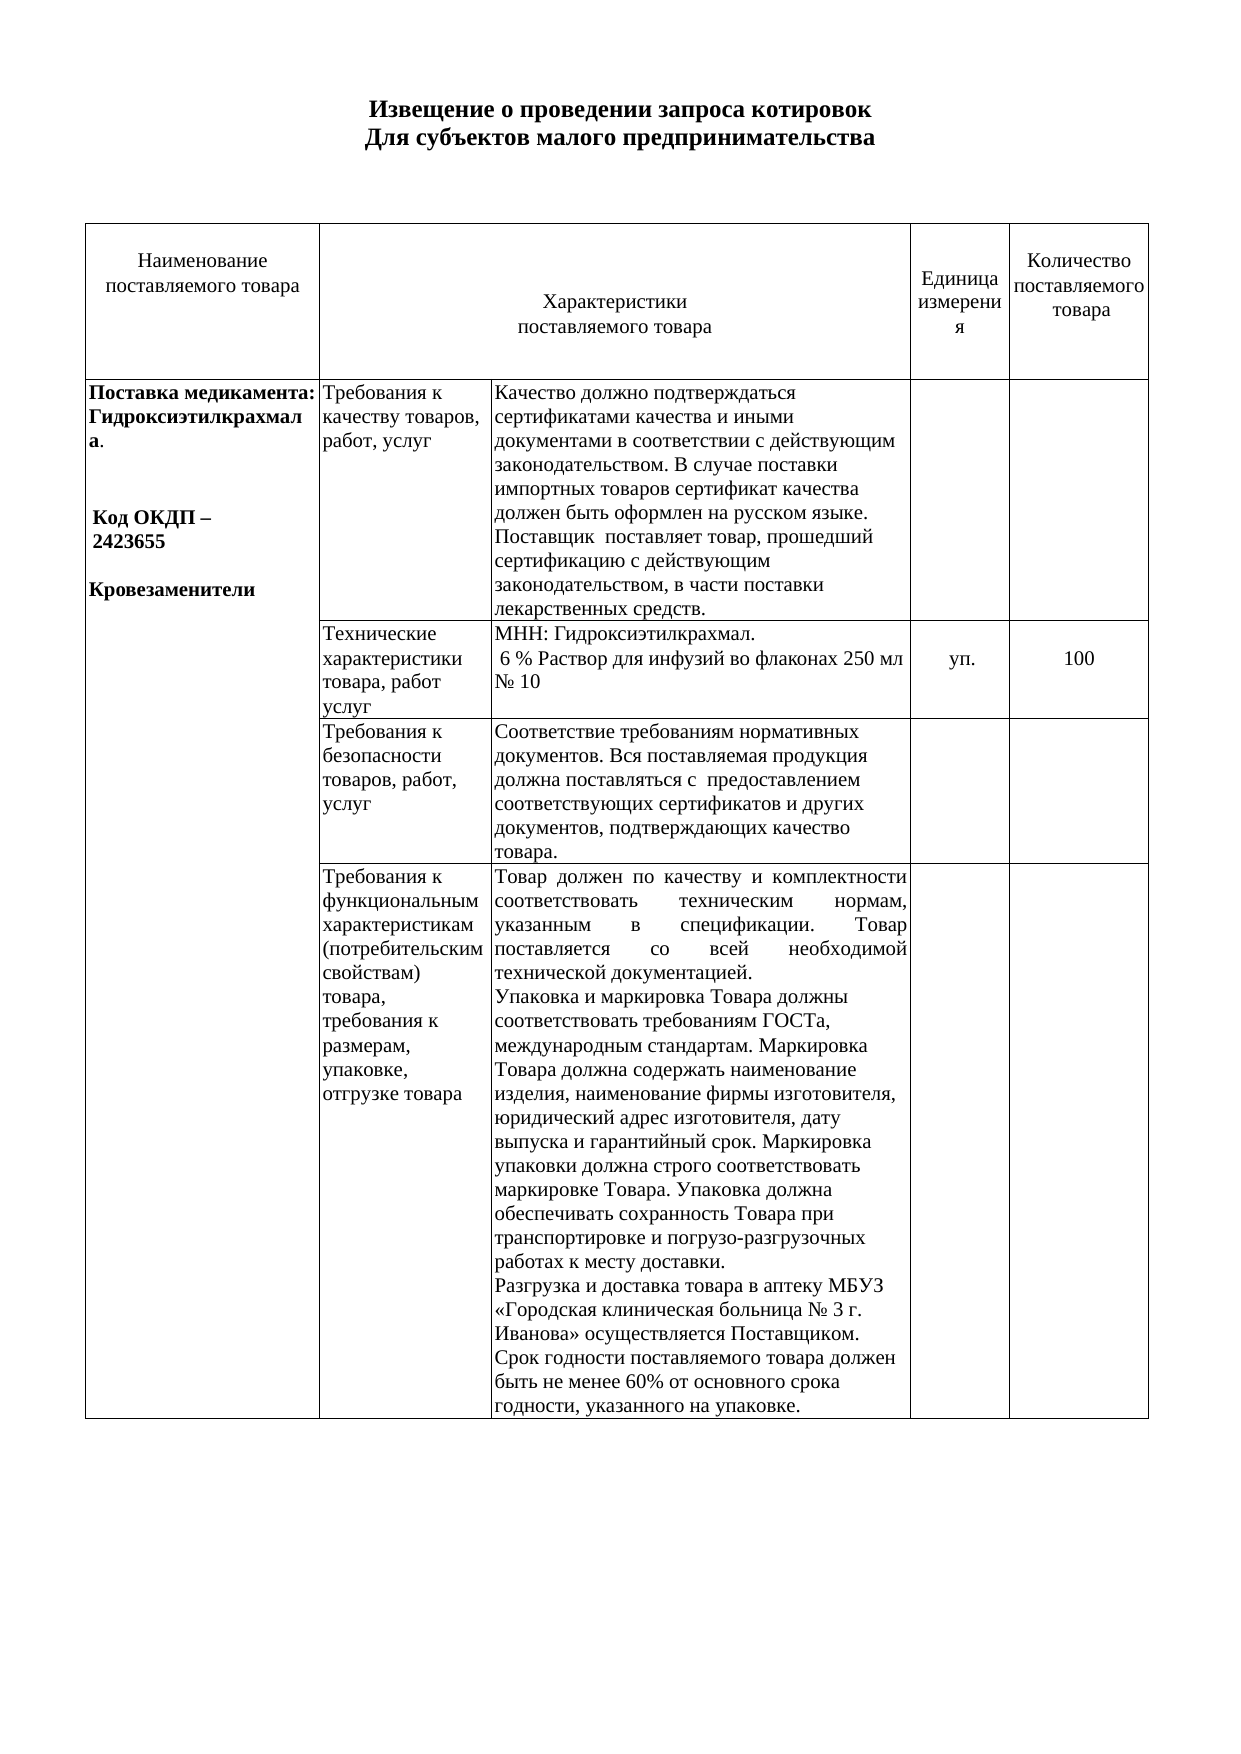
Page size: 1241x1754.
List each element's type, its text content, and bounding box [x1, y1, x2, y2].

table_cell Требования к функциональным характеристикам (потребительским свойствам) товара, требования к размерам, упаковке, отгрузке товара [320, 864, 491, 1417]
table_cell Требования к качеству товаров, работ, услуг [320, 380, 491, 620]
table_cell [911, 719, 1009, 863]
table_cell Технические характеристики товара, работ услуг [320, 621, 491, 718]
table_cell Поставка медикамента: Гидроксиэтилкрахмала. Код ОКДП – 2423655 Кровезаменители [86, 380, 319, 1417]
table_cell [911, 864, 1009, 1417]
table_cell [1010, 719, 1148, 863]
table_cell [911, 380, 1009, 620]
table_cell Качество должно подтверждаться сертификатами качества и иными документами в соответствии с действующим законодательством. В случае поставки импортных товаров сертификат качества должен быть оформлен на русском языке. Поставщик поставляет товар, прошедший сертификацию с действующим законодательством, в части поставки лекарственных средств. [492, 380, 910, 620]
table_cell [1010, 380, 1148, 620]
table_cell [1010, 864, 1148, 1417]
table_cell Соответствие требованиям нормативных документов. Вся поставляемая продукция должна поставляться с предоставлением соответствующих сертификатов и других документов, подтверждающих качество товара. [492, 719, 910, 863]
table_header Наименование поставляемого товара [86, 224, 319, 379]
table_cell Товар должен по качеству и комплектности соответствовать техническим нормам, указанным в спецификации. Товар поставляется со всей необходимой технической документацией. Упаковка и маркировка Товара должны соответствовать требованиям ГОСТа, международным стандартам. Маркировка Товара должна содержать наименование изделия, наименование фирмы изготовителя, юридический адрес изготовителя, дату выпуска и гарантийный срок. Маркировка упаковки должна строго соответствовать маркировке Товара. Упаковка должна обеспечивать сохранность Товара при транспортировке и погрузо-разгрузочных работах к месту доставки. Разгрузка и доставка товара в аптеку МБУЗ «Городская клиническая больница № . Иванова» осуществляется Поставщиком. Срок годности поставляемого товара должен быть не менее 60% от основного срока годности, указанного на упаковке. [492, 864, 910, 1417]
text Извещение о проведении запроса котировок [89, 94, 1152, 122]
table_header Единица измерения [911, 224, 1009, 379]
table_header Характеристики поставляемого товара [320, 224, 910, 379]
table_cell Требования к безопасности товаров, работ, услуг [320, 719, 491, 863]
table_cell 100 [1010, 621, 1148, 718]
table_header Количество поставляемого товара [1010, 224, 1148, 379]
table_cell уп. [911, 621, 1009, 718]
text Для субъектов малого предпринимательства [89, 122, 1152, 151]
table_cell МНН: Гидроксиэтилкрахмал. 6 % Раствор для инфузий во флаконах 250 мл № 10 [492, 621, 910, 718]
